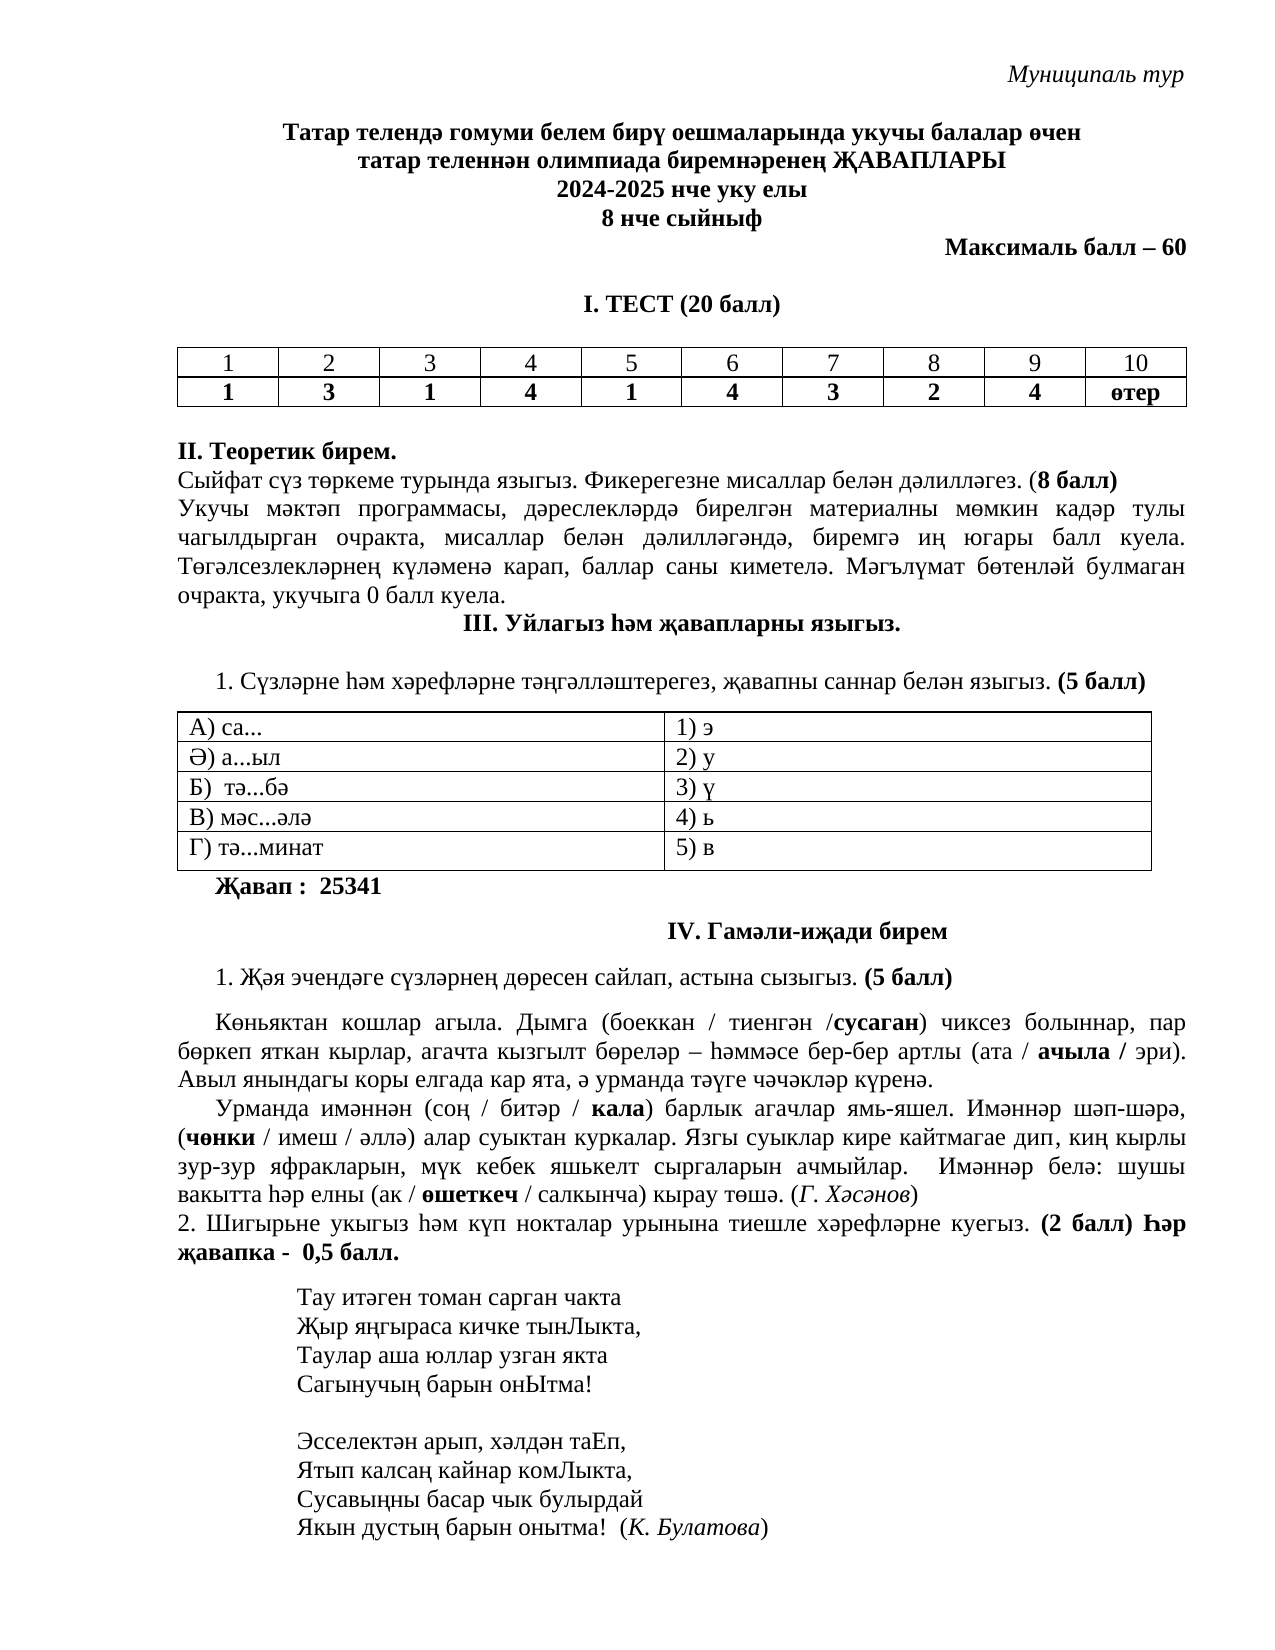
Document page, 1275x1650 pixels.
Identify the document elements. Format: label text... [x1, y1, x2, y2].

text 2024-2025 нче уку елы [177, 174, 1186, 203]
table_header 1 [178, 348, 278, 376]
table_cell 4 [682, 378, 782, 406]
text Көньяктан кошлар агыла. Дымга (боеккан / тиенгән /сусаган) чиксез болыннар, пар бөркеп яткан кырлар, агачта кызгылт бөреләр ‒ һәммәсе бер-бер артлы (ата / ачыла / эри). Авыл янындагы коры елгада кар ята, ә урманда тәүге чәчәкләр күренә. [177, 1007, 1186, 1093]
table_header А) са... [178, 713, 664, 741]
table_cell Г) тә...минат [178, 832, 664, 870]
text Урманда имәннән (соң / битәр / кала) барлык агачлар ямь-яшел. Имәннәр шәп-шәрә, (чөнки / имеш / әллә) алар суыктан куркалар. Язгы суыклар кире кайтмагае дип, киң кырлы зур-зур яфракларын, мүк кебек яшькелт сыргаларын ачмыйлар. Имәннәр белә: шушы вакытта һәр елны (ак / өшеткеч / салкынча) кырау төшә. (Г. Хәсәнов) [177, 1093, 1186, 1208]
table_cell Ә) а...ыл [178, 742, 664, 771]
list Сыйфат сүз төркеме турында языгыз. Фикерегезне мисаллар белән дәлилләгез. (8 балл) [177, 465, 1186, 493]
text татар теленнән олимпиада биремнәренең ҖАВАПЛАРЫ [177, 145, 1186, 174]
table_header 1) э [665, 713, 1151, 741]
table_cell 3 [783, 378, 883, 406]
text I. ТЕСТ (20 балл) [177, 289, 1186, 318]
table_header 4 [481, 348, 581, 376]
list Сусавыңны басар чык булырдай [252, 1484, 1186, 1512]
list Укучы мәктәп программасы, дәреслекләрдә бирелгән материалны мөмкин кадәр тулы чагылдырган очракта, мисаллар белән дәлилләгәндә, биремгә иң югары балл куела. Төгәлсезлекләрнең күләменә карап, баллар саны киметелә. Мәгълүмат бөтенләй булмаган очракта, укучыга 0 балл куела. [177, 493, 1186, 608]
table_header 7 [783, 348, 883, 376]
table_cell 2 [884, 378, 984, 406]
table_cell 3 [279, 378, 379, 406]
table_header 2 [279, 348, 379, 376]
table_cell 1 [582, 378, 681, 406]
text III. Уйлагыз һәм җавапларны языгыз. [177, 608, 1186, 637]
list Эсселектән арып, хәлдән таЕп, [252, 1426, 1186, 1455]
table_header 5 [582, 348, 681, 376]
table_cell өтер [1086, 378, 1186, 406]
text II. Теоретик бирем. [177, 436, 1186, 465]
list Сагынучың барын онЫтма! [252, 1369, 1186, 1397]
text 2. Шигырьне укыгыз һәм күп нокталар урынына тиешле хәрефләрне куегыз. (2 балл) Һәр җавапка - 0,5 балл. [177, 1208, 1186, 1266]
table_header 10 [1086, 348, 1186, 376]
table_cell 5) в [665, 832, 1151, 870]
list Җыр яңгыраса кичке тынЛыкта, [252, 1311, 1186, 1340]
table_cell 3) ү [665, 772, 1151, 801]
table_cell 4 [481, 378, 581, 406]
text Җавап : 25341 [215, 871, 1186, 899]
table_cell Б) тә...бә [178, 772, 664, 801]
list Ятып калсаң кайнар комЛыкта, [252, 1455, 1186, 1484]
table_cell 4) ь [665, 802, 1151, 831]
text 1. Сүзләрне һәм хәрефләрне тәңгәлләштерегез, җавапны саннар белән языгыз. (5 балл) [177, 666, 1186, 695]
list Таулар аша юллар узган якта [252, 1340, 1186, 1369]
list Якын дустың барын онытма! (К. Булатова) [252, 1512, 1186, 1541]
table_cell 1 [178, 378, 278, 406]
table_cell 2) у [665, 742, 1151, 771]
table_cell 1 [380, 378, 480, 406]
text 1. Җәя эчендәге сүзләрнең дөресен сайлап, астына сызыгыз. (5 балл) [177, 962, 1186, 990]
list Тау итәген томан сарган чакта [252, 1282, 1186, 1311]
text Татар телендә гомуми белем бирү оешмаларында укучы балалар өчен [177, 117, 1186, 145]
text 8 нче сыйныф [177, 203, 1186, 232]
table_header 3 [380, 348, 480, 376]
table_header 8 [884, 348, 984, 376]
table_cell В) мәс...әлә [178, 802, 664, 831]
table_cell 4 [985, 378, 1085, 406]
table_header 6 [682, 348, 782, 376]
text IV. Гамәли-иҗади бирем [428, 916, 1186, 945]
text Муниципаль тур [177, 59, 1186, 88]
text Максималь балл – 60 [177, 232, 1186, 260]
table_header 9 [985, 348, 1085, 376]
